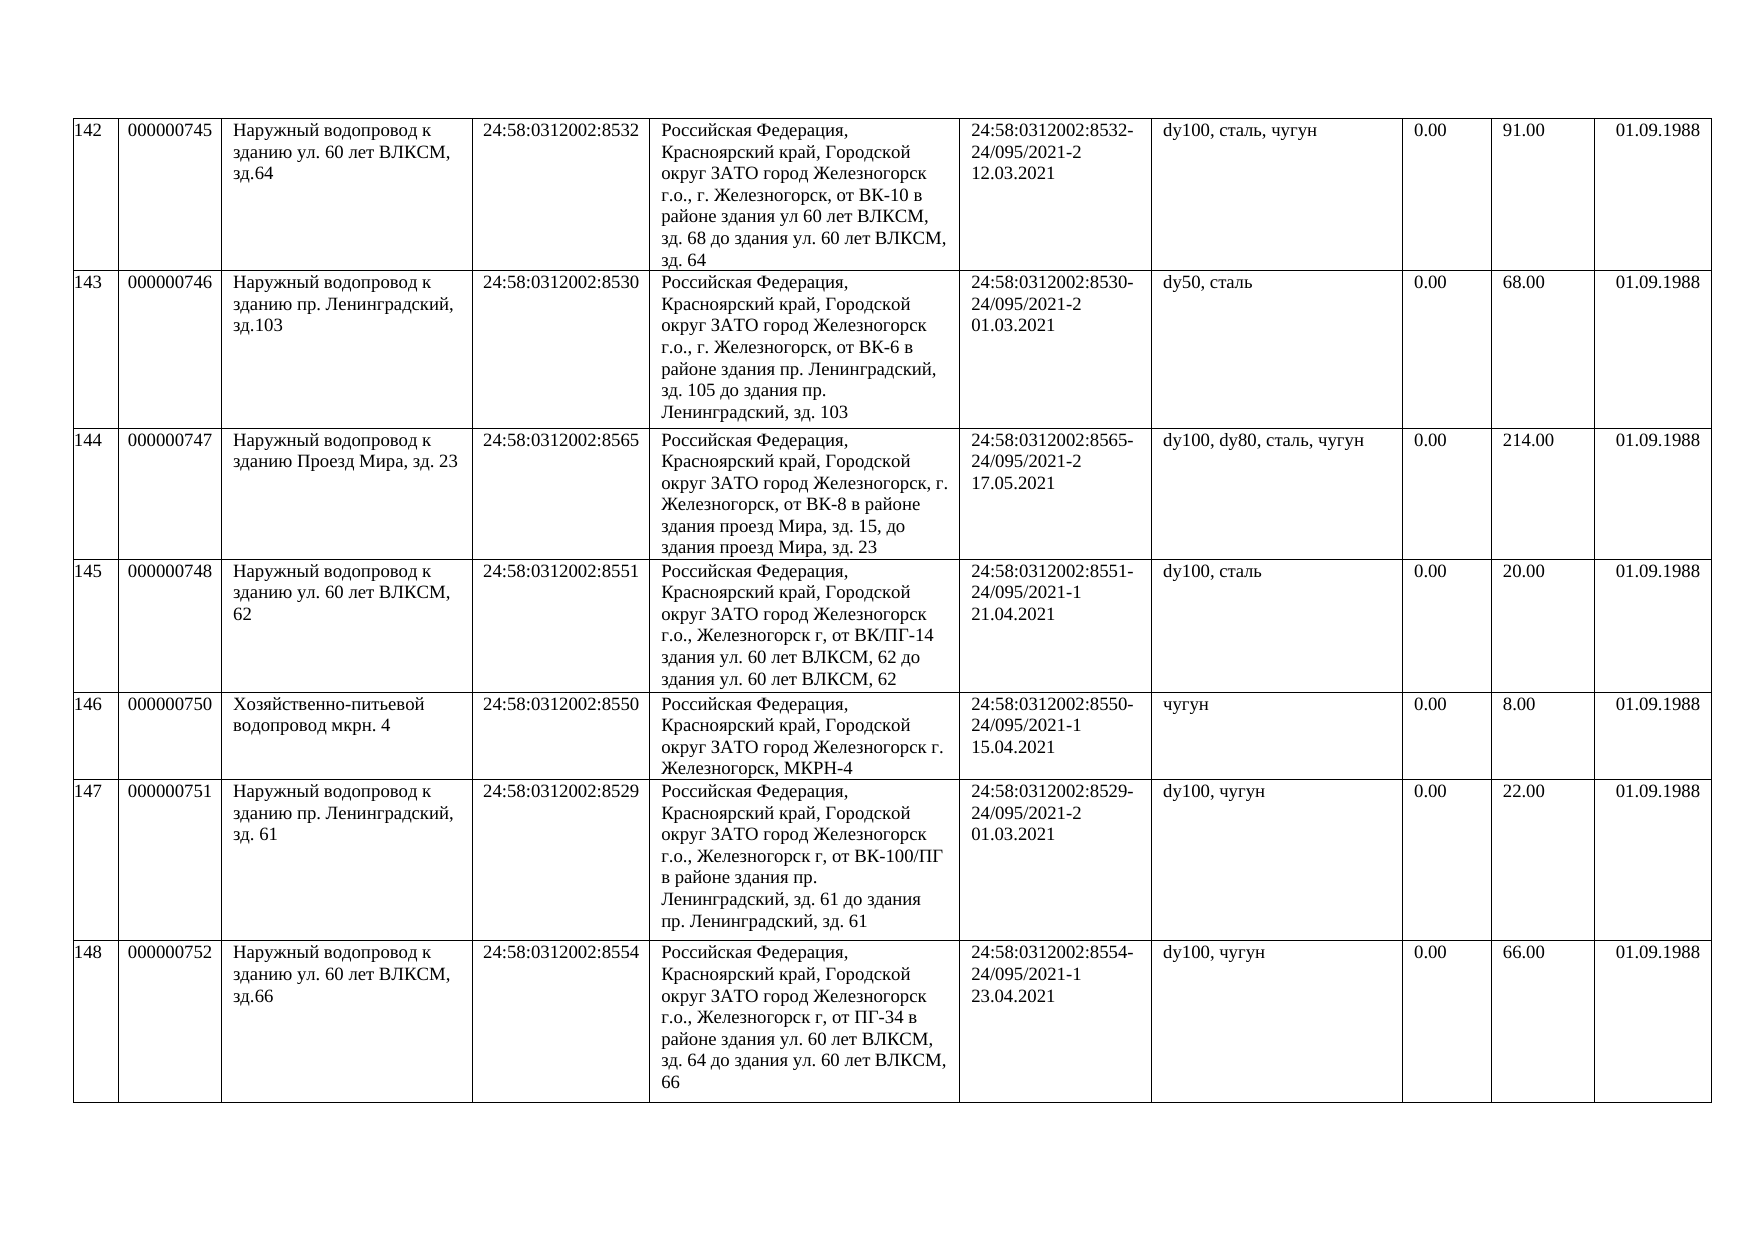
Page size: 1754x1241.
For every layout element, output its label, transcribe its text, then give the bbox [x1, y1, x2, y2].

table_cell Российская Федерация, Красноярский край, Городской округ ЗАТО город Железногорск г.о., Железногорск г, от ВК-100/ПГ в районе здания пр. Ленинградский, зд. 61 до здания пр. Ленинградский, зд. 61 [650, 780, 959, 940]
table_cell 145 [74, 560, 118, 692]
table_cell 0.00 [1403, 119, 1491, 270]
table_cell Российская Федерация, Красноярский край, Городской округ ЗАТО город Железногорск г. Железногорск, МКРН-4 [650, 693, 959, 779]
table_cell 24:58:0312002:8565 [473, 429, 649, 559]
table_cell 01.09.1988 [1595, 560, 1711, 692]
table_cell 68.00 [1492, 271, 1594, 428]
table_cell Российская Федерация, Красноярский край, Городской округ ЗАТО город Железногорск г.о., г. Железногорск, от ВК-6 в районе здания пр. Ленинградский, зд. 105 до здания пр. Ленинградский, зд. 103 [650, 271, 959, 428]
table_cell Наружный водопровод к зданию пр. Ленинградский, зд. 61 [222, 780, 472, 940]
table_cell 24:58:0312002:8550 [473, 693, 649, 779]
table_cell 0.00 [1403, 429, 1491, 559]
table_cell 24:58:0312002:8529 [473, 780, 649, 940]
table_cell 22.00 [1492, 780, 1594, 940]
table_cell 01.09.1988 [1595, 429, 1711, 559]
table_cell 01.09.1988 [1595, 941, 1711, 1102]
table_cell 0.00 [1403, 780, 1491, 940]
table_cell 000000748 [119, 560, 221, 692]
table_cell 143 [74, 271, 118, 428]
table_cell Российская Федерация, Красноярский край, Городской округ ЗАТО город Железногорск г.о., Железногорск г, от ПГ-34 в районе здания ул. 60 лет ВЛКСМ, зд. 64 до здания ул. 60 лет ВЛКСМ, 66 [650, 941, 959, 1102]
table_cell 24:58:0312002:8532-24/095/2021-2 12.03.2021 [960, 119, 1151, 270]
table_cell 000000752 [119, 941, 221, 1102]
table_cell 8.00 [1492, 693, 1594, 779]
table_cell 0.00 [1403, 941, 1491, 1102]
table_cell 24:58:0312002:8554 [473, 941, 649, 1102]
table_cell Хозяйственно-питьевой водопровод мкрн. 4 [222, 693, 472, 779]
table_cell 91.00 [1492, 119, 1594, 270]
table_cell 66.00 [1492, 941, 1594, 1102]
table_cell 01.09.1988 [1595, 693, 1711, 779]
table_cell 000000751 [119, 780, 221, 940]
table_cell 01.09.1988 [1595, 119, 1711, 270]
table_cell 144 [74, 429, 118, 559]
table_cell 0.00 [1403, 271, 1491, 428]
table_cell dy100, dy80, сталь, чугун [1152, 429, 1402, 559]
table_cell 000000750 [119, 693, 221, 779]
table_cell dy100, чугун [1152, 941, 1402, 1102]
table_cell 24:58:0312002:8551 [473, 560, 649, 692]
table_cell 24:58:0312002:8554-24/095/2021-1 23.04.2021 [960, 941, 1151, 1102]
table_cell 24:58:0312002:8550-24/095/2021-1 15.04.2021 [960, 693, 1151, 779]
table_cell Наружный водопровод к зданию Проезд Мира, зд. 23 [222, 429, 472, 559]
table_cell Наружный водопровод к зданию ул. 60 лет ВЛКСМ, зд.66 [222, 941, 472, 1102]
table_cell 24:58:0312002:8530-24/095/2021-2 01.03.2021 [960, 271, 1151, 428]
table_cell Наружный водопровод к зданию ул. 60 лет ВЛКСМ, 62 [222, 560, 472, 692]
table_cell dy100, чугун [1152, 780, 1402, 940]
table_cell 146 [74, 693, 118, 779]
table_cell 01.09.1988 [1595, 780, 1711, 940]
table_cell 142 [74, 119, 118, 270]
table_cell 000000745 [119, 119, 221, 270]
table_cell 0.00 [1403, 560, 1491, 692]
table_cell 24:58:0312002:8551-24/095/2021-1 21.04.2021 [960, 560, 1151, 692]
table_cell 24:58:0312002:8532 [473, 119, 649, 270]
table_cell Российская Федерация, Красноярский край, Городской округ ЗАТО город Железногорск г.о., Железногорск г, от ВК/ПГ-14 здания ул. 60 лет ВЛКСМ, 62 до здания ул. 60 лет ВЛКСМ, 62 [650, 560, 959, 692]
table_cell Российская Федерация, Красноярский край, Городской округ ЗАТО город Железногорск, г. Железногорск, от ВК-8 в районе здания проезд Мира, зд. 15, до здания проезд Мира, зд. 23 [650, 429, 959, 559]
table_cell dy100, сталь, чугун [1152, 119, 1402, 270]
table_cell 24:58:0312002:8529-24/095/2021-2 01.03.2021 [960, 780, 1151, 940]
table_cell Наружный водопровод к зданию пр. Ленинградский, зд.103 [222, 271, 472, 428]
table_cell 147 [74, 780, 118, 940]
table_cell dy100, сталь [1152, 560, 1402, 692]
table_cell Российская Федерация, Красноярский край, Городской округ ЗАТО город Железногорск г.о., г. Железногорск, от ВК-10 в районе здания ул 60 лет ВЛКСМ, зд. 68 до здания ул. 60 лет ВЛКСМ, зд. 64 [650, 119, 959, 270]
table_cell 214.00 [1492, 429, 1594, 559]
table_cell 20.00 [1492, 560, 1594, 692]
table_cell чугун [1152, 693, 1402, 779]
table_cell dy50, сталь [1152, 271, 1402, 428]
table_cell 148 [74, 941, 118, 1102]
table_cell 000000747 [119, 429, 221, 559]
table_cell 24:58:0312002:8565-24/095/2021-2 17.05.2021 [960, 429, 1151, 559]
table_cell Наружный водопровод к зданию ул. 60 лет ВЛКСМ, зд.64 [222, 119, 472, 270]
table_cell 0.00 [1403, 693, 1491, 779]
table_cell 24:58:0312002:8530 [473, 271, 649, 428]
table_cell 01.09.1988 [1595, 271, 1711, 428]
table_cell 000000746 [119, 271, 221, 428]
